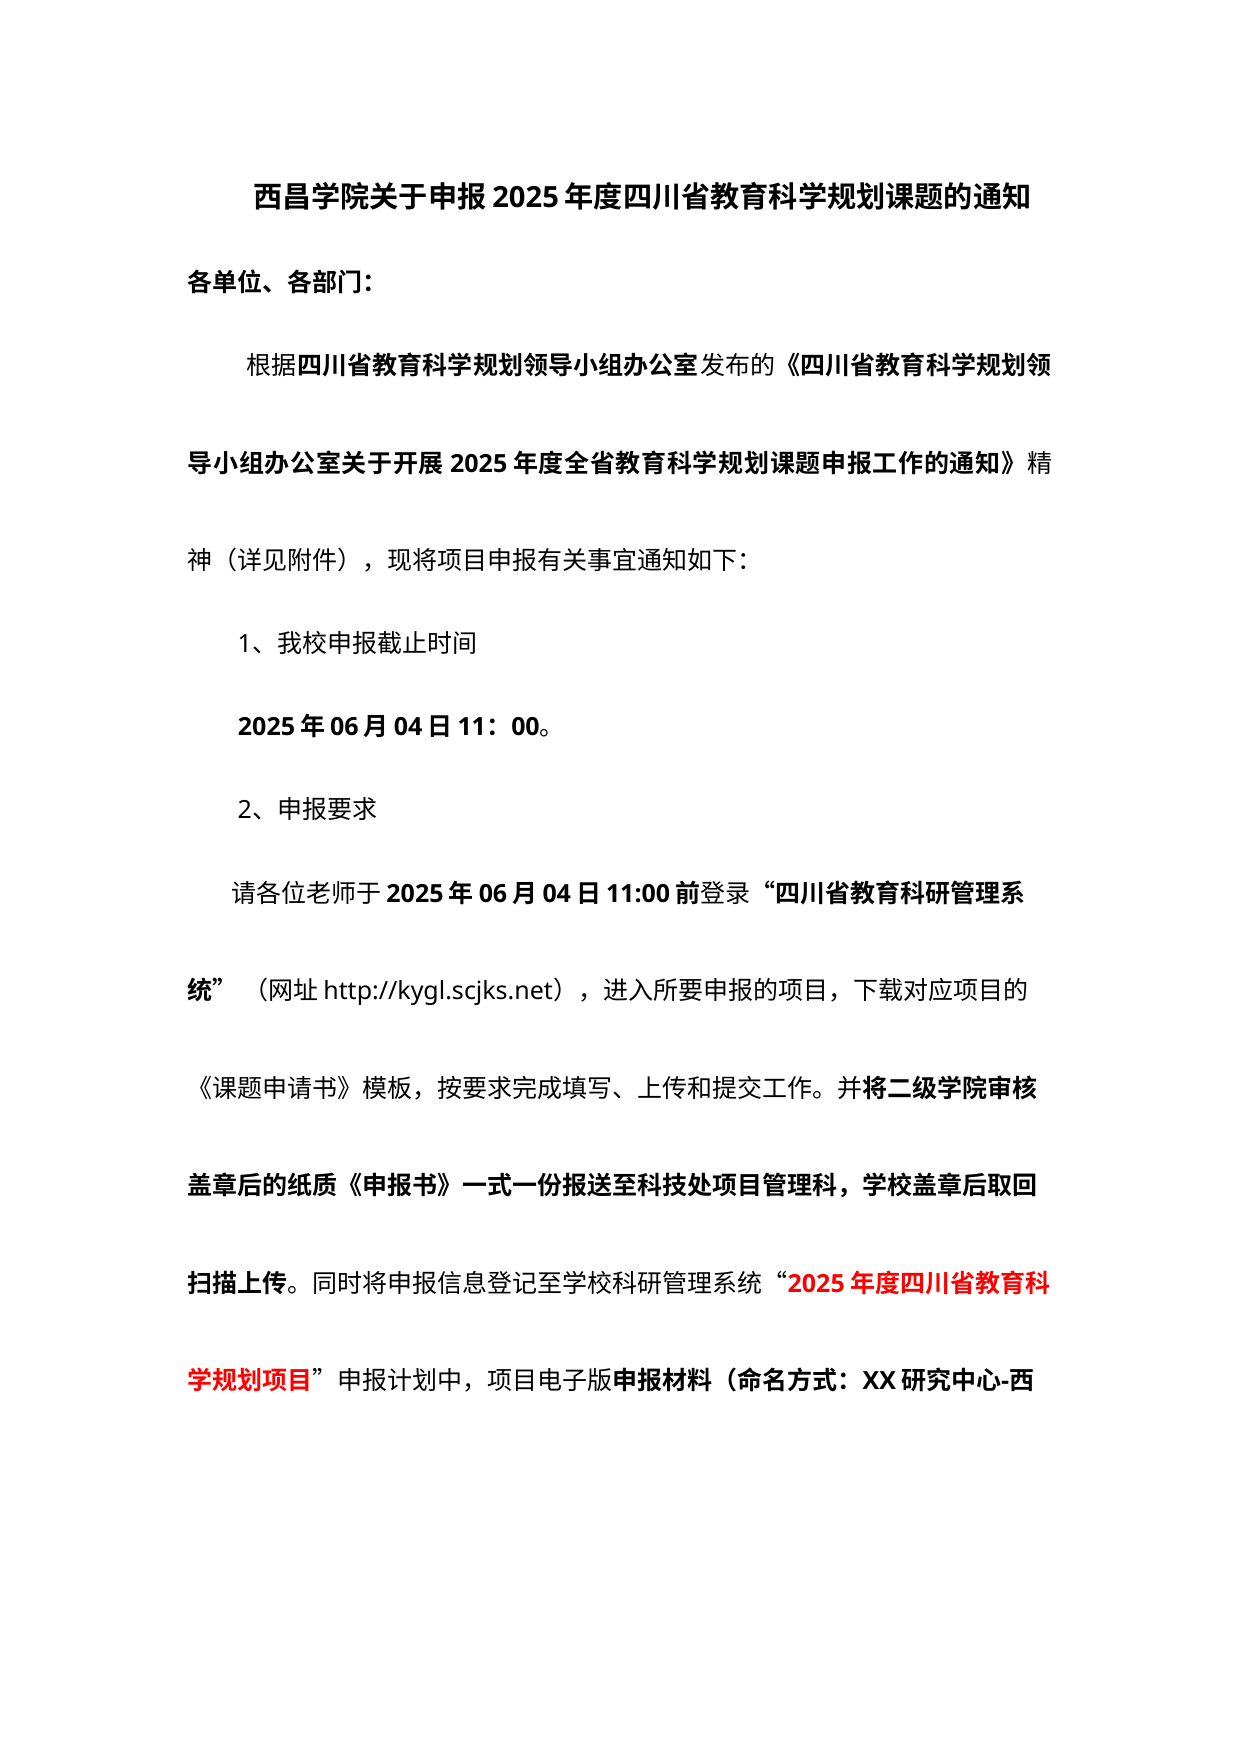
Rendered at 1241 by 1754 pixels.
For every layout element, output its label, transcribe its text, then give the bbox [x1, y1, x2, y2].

text 1、我校申报截止时间 [187, 609, 1053, 674]
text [187, 859, 1053, 1411]
text 2、申报要求 [187, 776, 1053, 841]
text 西昌学院关于申报2025年度四川省教育科学规划课题的通知 [187, 162, 1053, 227]
text 根据四川省教育科学规划领导小组办公室发布的《四川省教育科学规划领导小组办公室关于开展2025年度全省教育科学规划课题申报工作的通知》精神（详见附件），现将项目申报有关事宜通知如下： [187, 331, 1053, 591]
text 2025年06月04日11：00。 [187, 692, 1053, 757]
text 各单位、各部门： [187, 248, 1053, 313]
